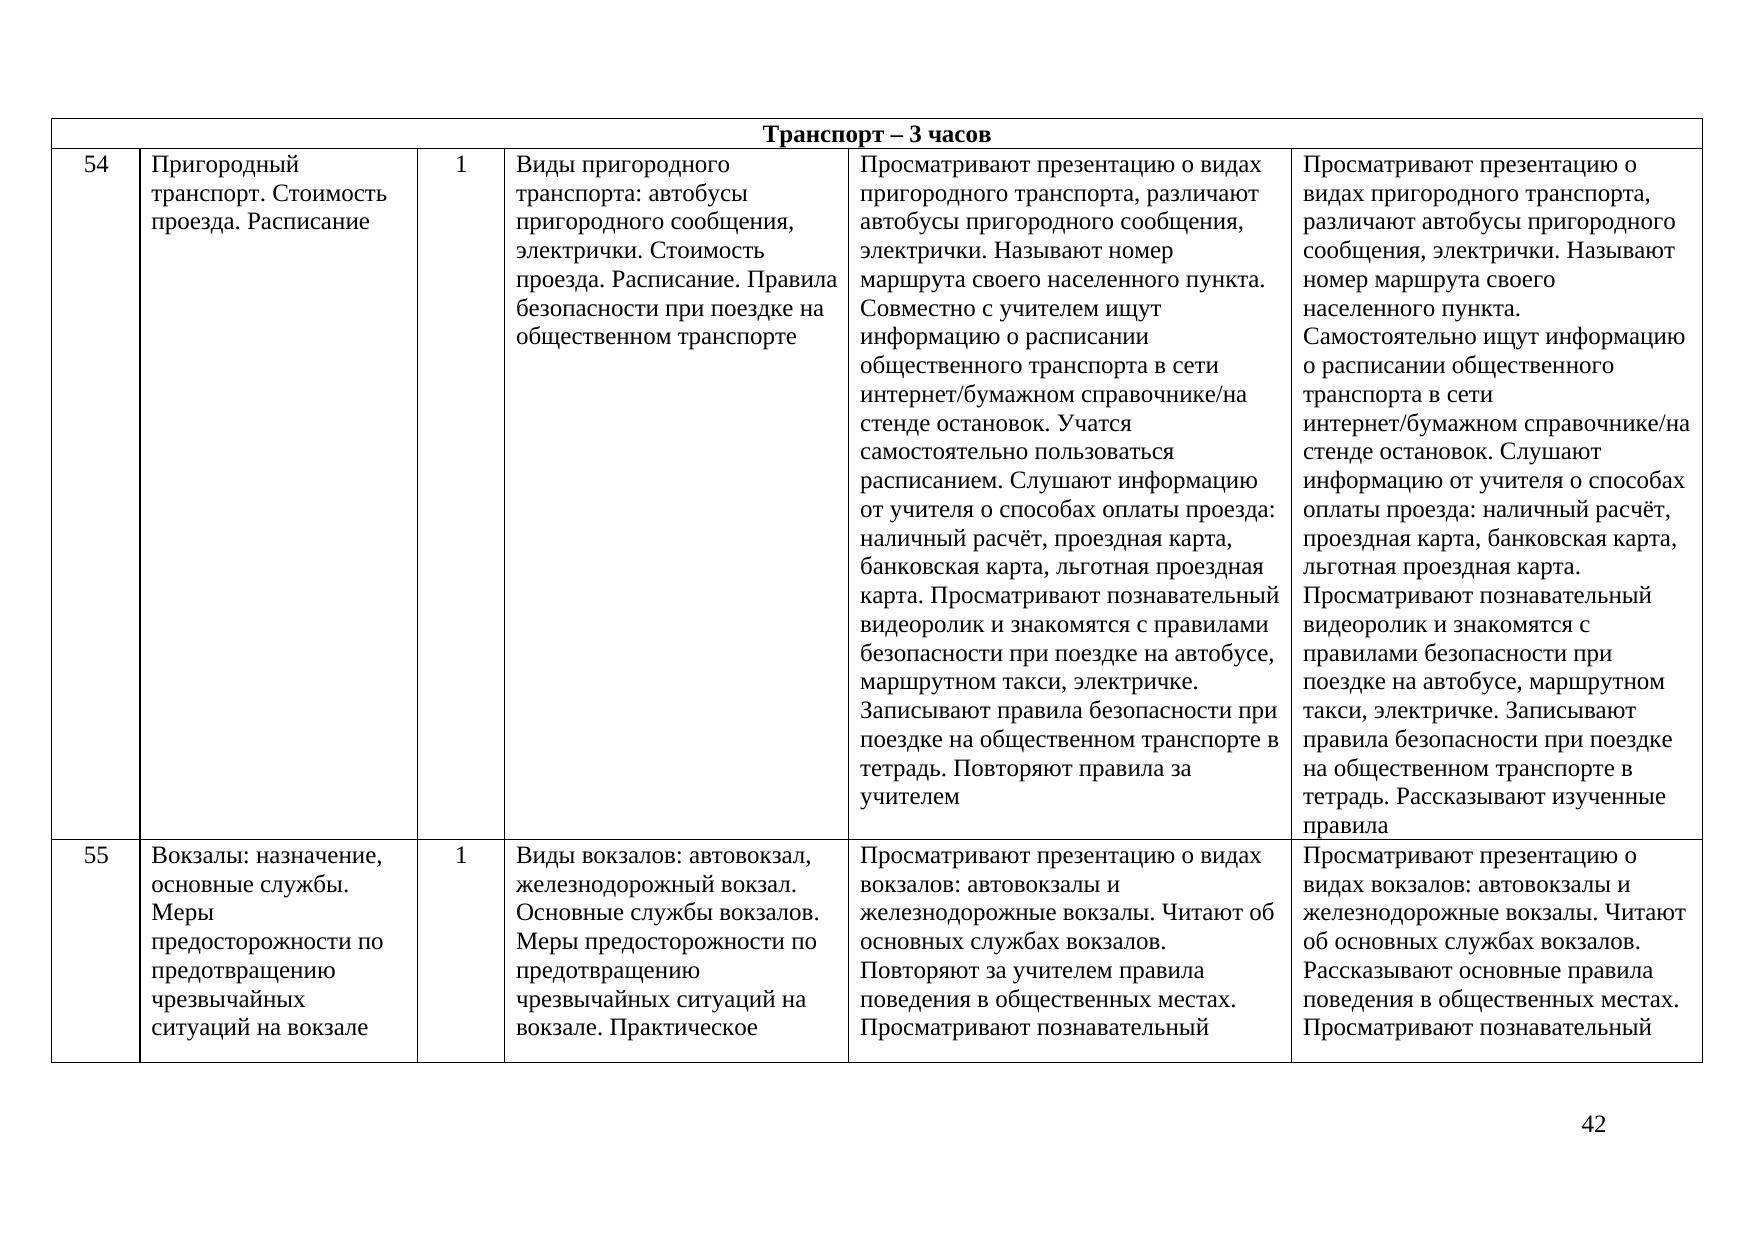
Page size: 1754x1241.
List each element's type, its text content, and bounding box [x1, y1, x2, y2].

table_header Транспорт – 3 часов [52, 119, 1702, 148]
table_cell 1 [418, 840, 504, 1062]
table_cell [141, 840, 417, 1062]
table_cell Просматривают презентацию о видах пригородного транспорта, различают автобусы пригородного сообщения, электрички. Называют номер маршрута своего населенного пункта. Совместно с учителем ищут информацию о расписании общественного транспорта в сети интернет/бумажном справочнике/на стенде остановок. Учатся самостоятельно пользоваться расписанием. Слушают информацию от учителя о способах оплаты проезда: наличный расчёт, проездная карта, банковская карта, льготная проездная карта. Просматривают познавательный видеоролик и знакомятся с правилами безопасности при поездке на автобусе, маршрутном такси, электричке. Записывают правила безопасности при поездке на общественном транспорте в тетрадь. Повторяют правила за учителем [849, 149, 1291, 839]
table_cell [1292, 840, 1702, 1062]
table_cell Просматривают презентацию о видах пригородного транспорта, различают автобусы пригородного сообщения, электрички. Называют номер маршрута своего населенного пункта. Самостоятельно ищут информацию о расписании общественного транспорта в сети интернет/бумажном справочнике/на стенде остановок. Слушают информацию от учителя о способах оплаты проезда: наличный расчёт, проездная карта, банковская карта, льготная проездная карта. Просматривают познавательный видеоролик и знакомятся с правилами безопасности при поездке на автобусе, маршрутном такси, электричке. Записывают правила безопасности при поездке на общественном транспорте в тетрадь. Рассказывают изученные правила [1292, 149, 1702, 839]
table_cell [849, 840, 1291, 1062]
table_cell 54 [52, 149, 139, 839]
table_cell Пригородный транспорт. Стоимость проезда. Расписание [141, 149, 417, 839]
table_cell 1 [418, 149, 504, 839]
table_cell 55 [52, 840, 139, 1062]
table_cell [505, 840, 848, 1062]
table_cell Виды пригородного транспорта: автобусы пригородного сообщения, электрички. Стоимость проезда. Расписание. Правила безопасности при поездке на общественном транспорте [505, 149, 848, 839]
